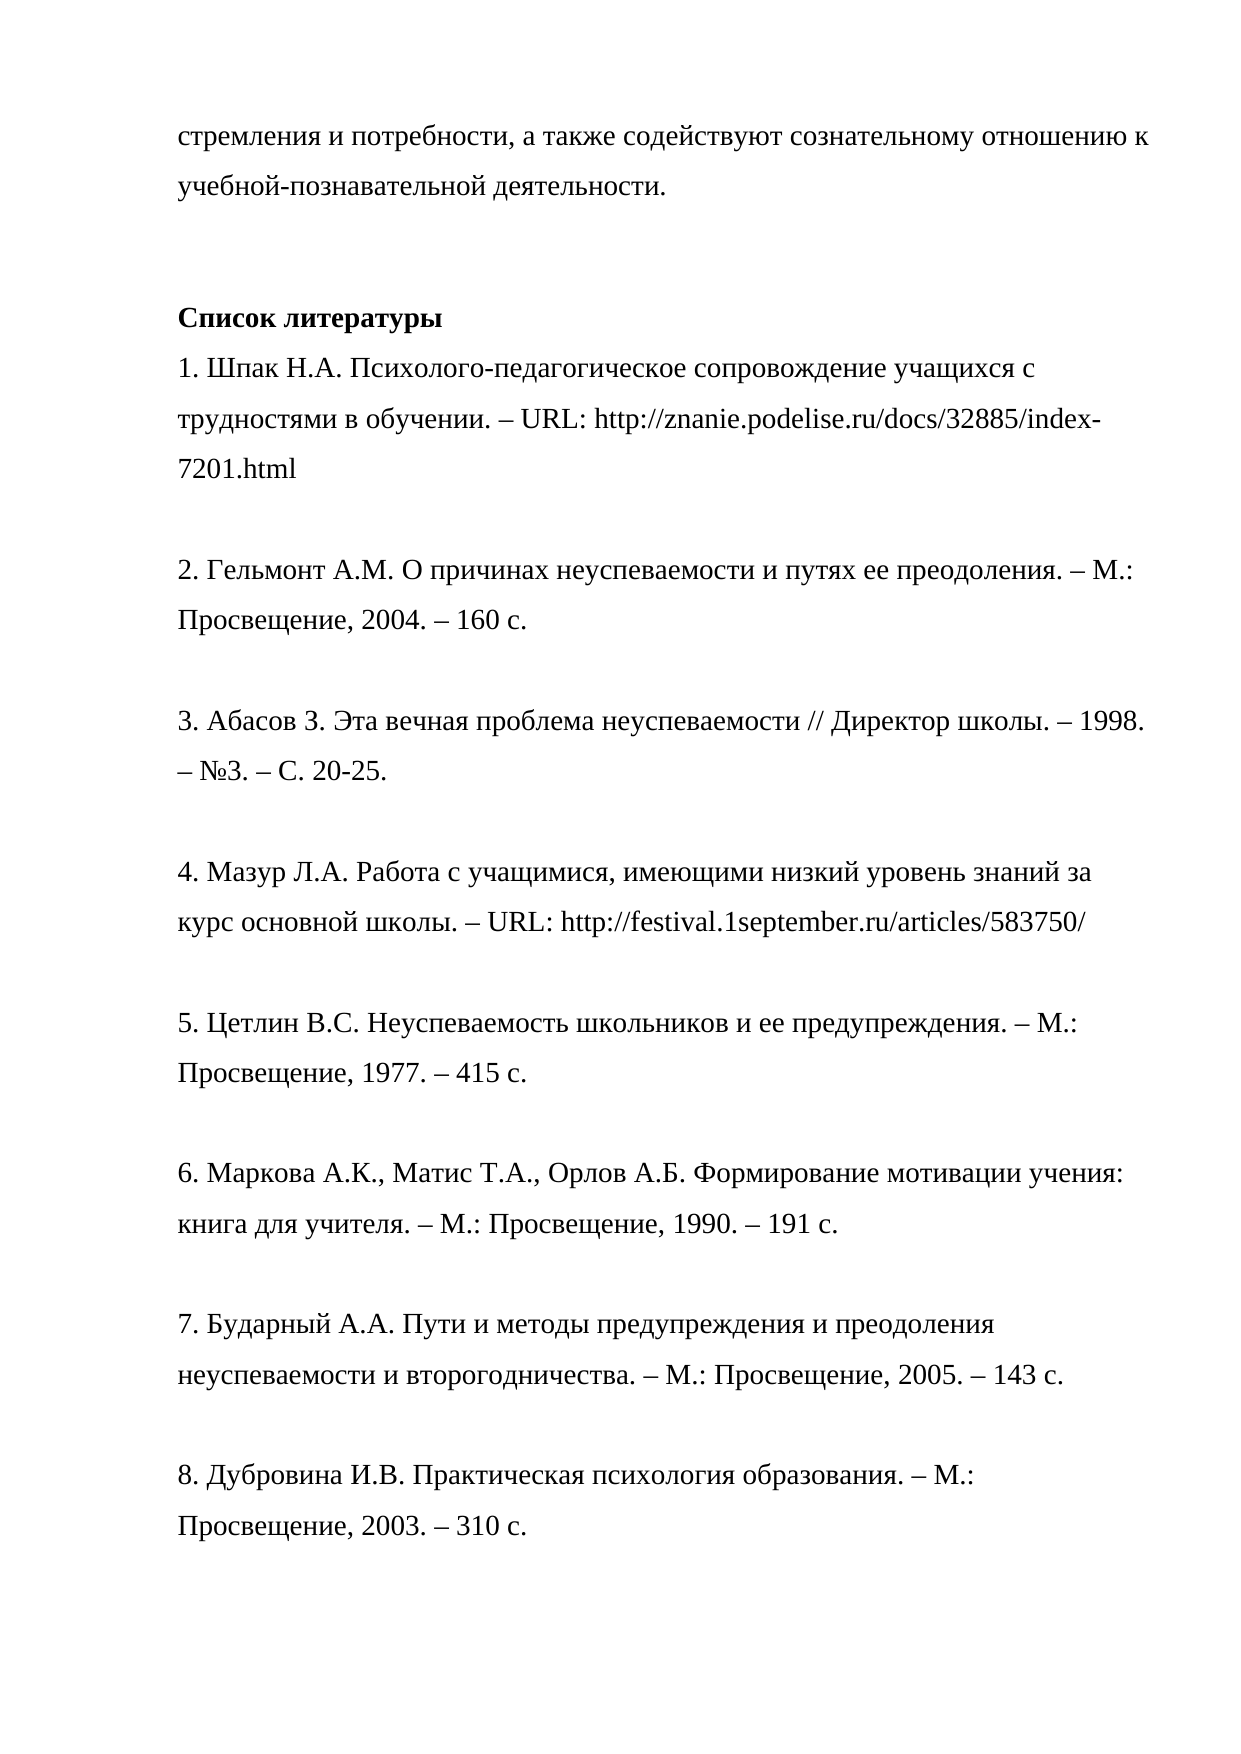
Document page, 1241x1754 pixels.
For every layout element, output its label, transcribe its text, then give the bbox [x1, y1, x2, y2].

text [177, 351, 1152, 1592]
text Список литературы [177, 300, 1152, 334]
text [177, 118, 1152, 202]
